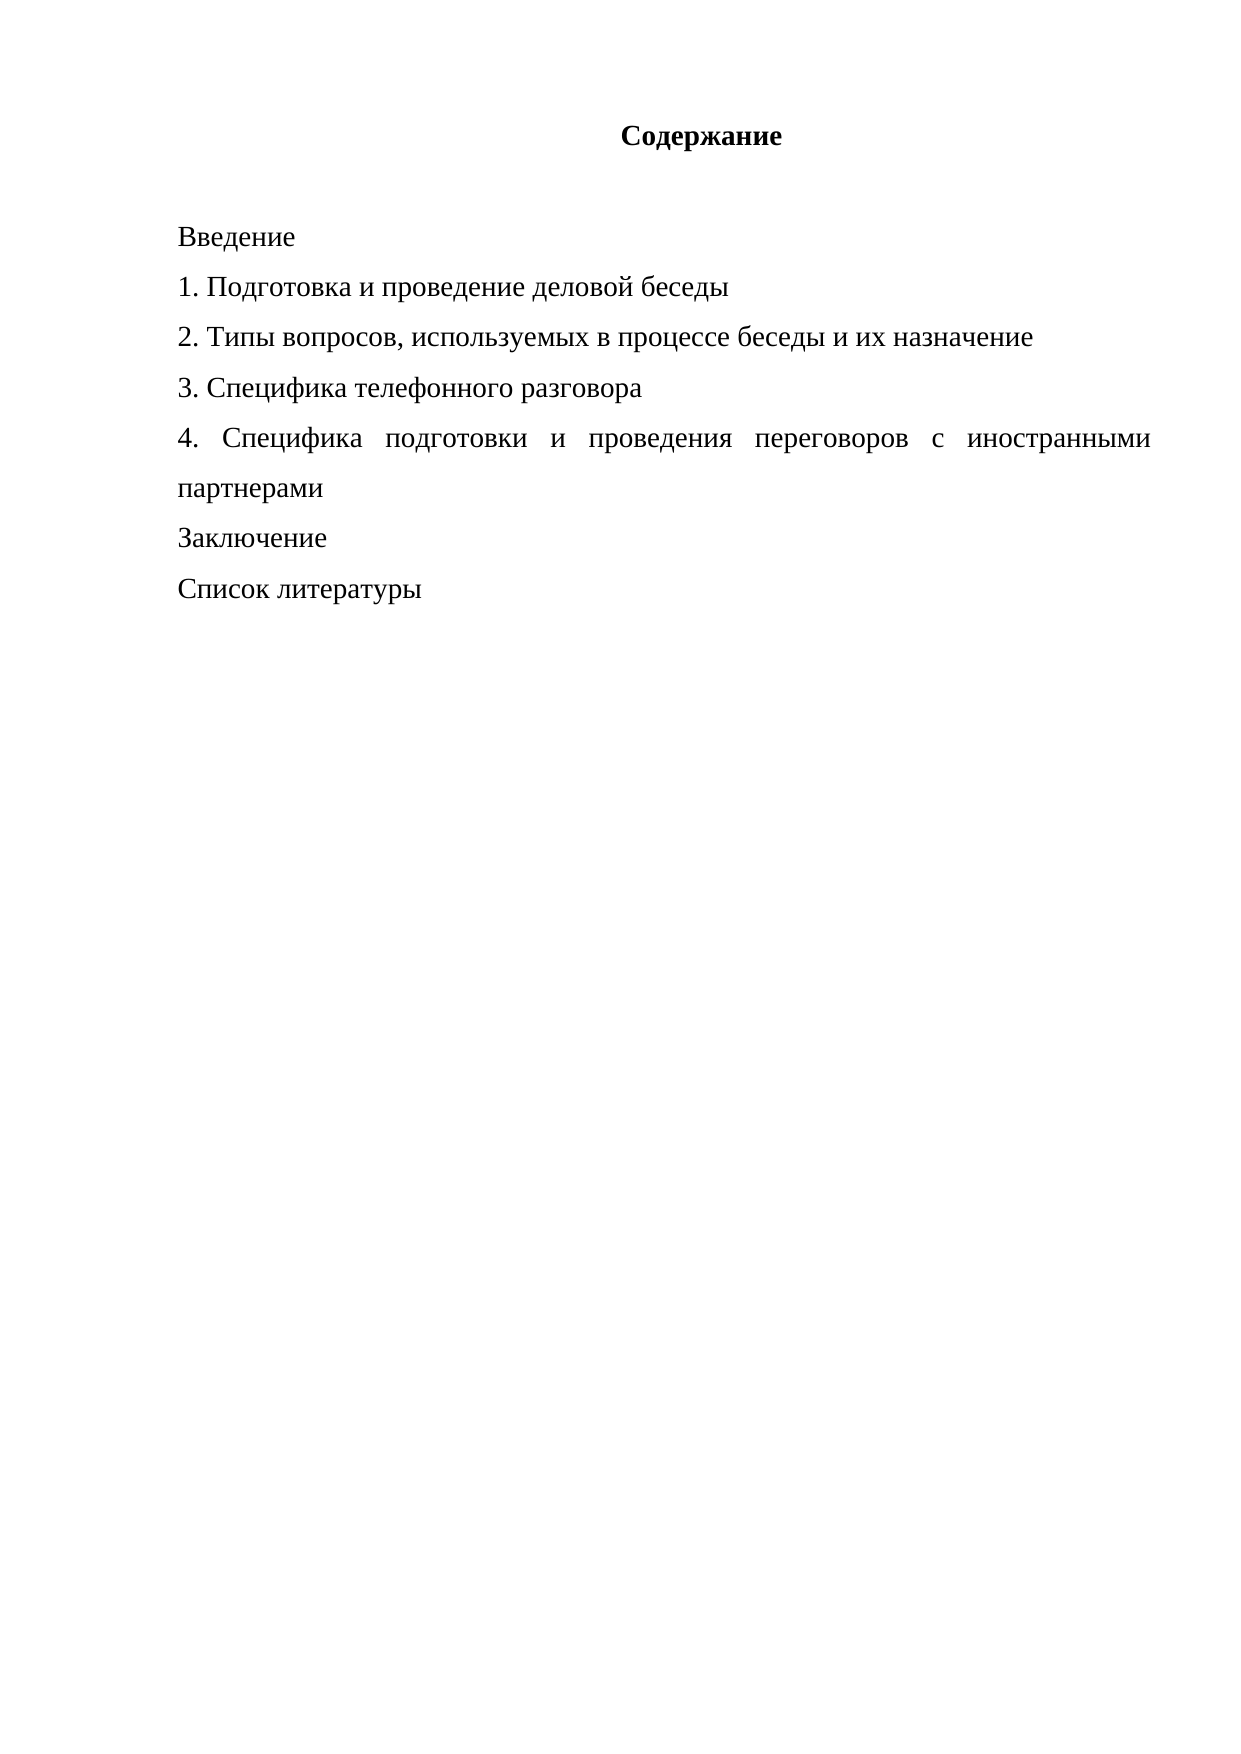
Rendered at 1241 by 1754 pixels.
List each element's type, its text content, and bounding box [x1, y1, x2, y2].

text 2. Типы вопросов, используемых в процессе беседы и их назначение [177, 319, 1152, 353]
text 4. Специфика подготовки и проведения переговоров с иностранными партнерами [177, 420, 1152, 504]
text 3. Специфика телефонного разговора [177, 370, 1152, 403]
text Список литературы [177, 571, 1152, 604]
text 1. Подготовка и проведение деловой беседы [177, 269, 1152, 303]
text Заключение [177, 521, 1152, 554]
text Содержание [177, 118, 1152, 152]
text Введение [177, 219, 1152, 252]
